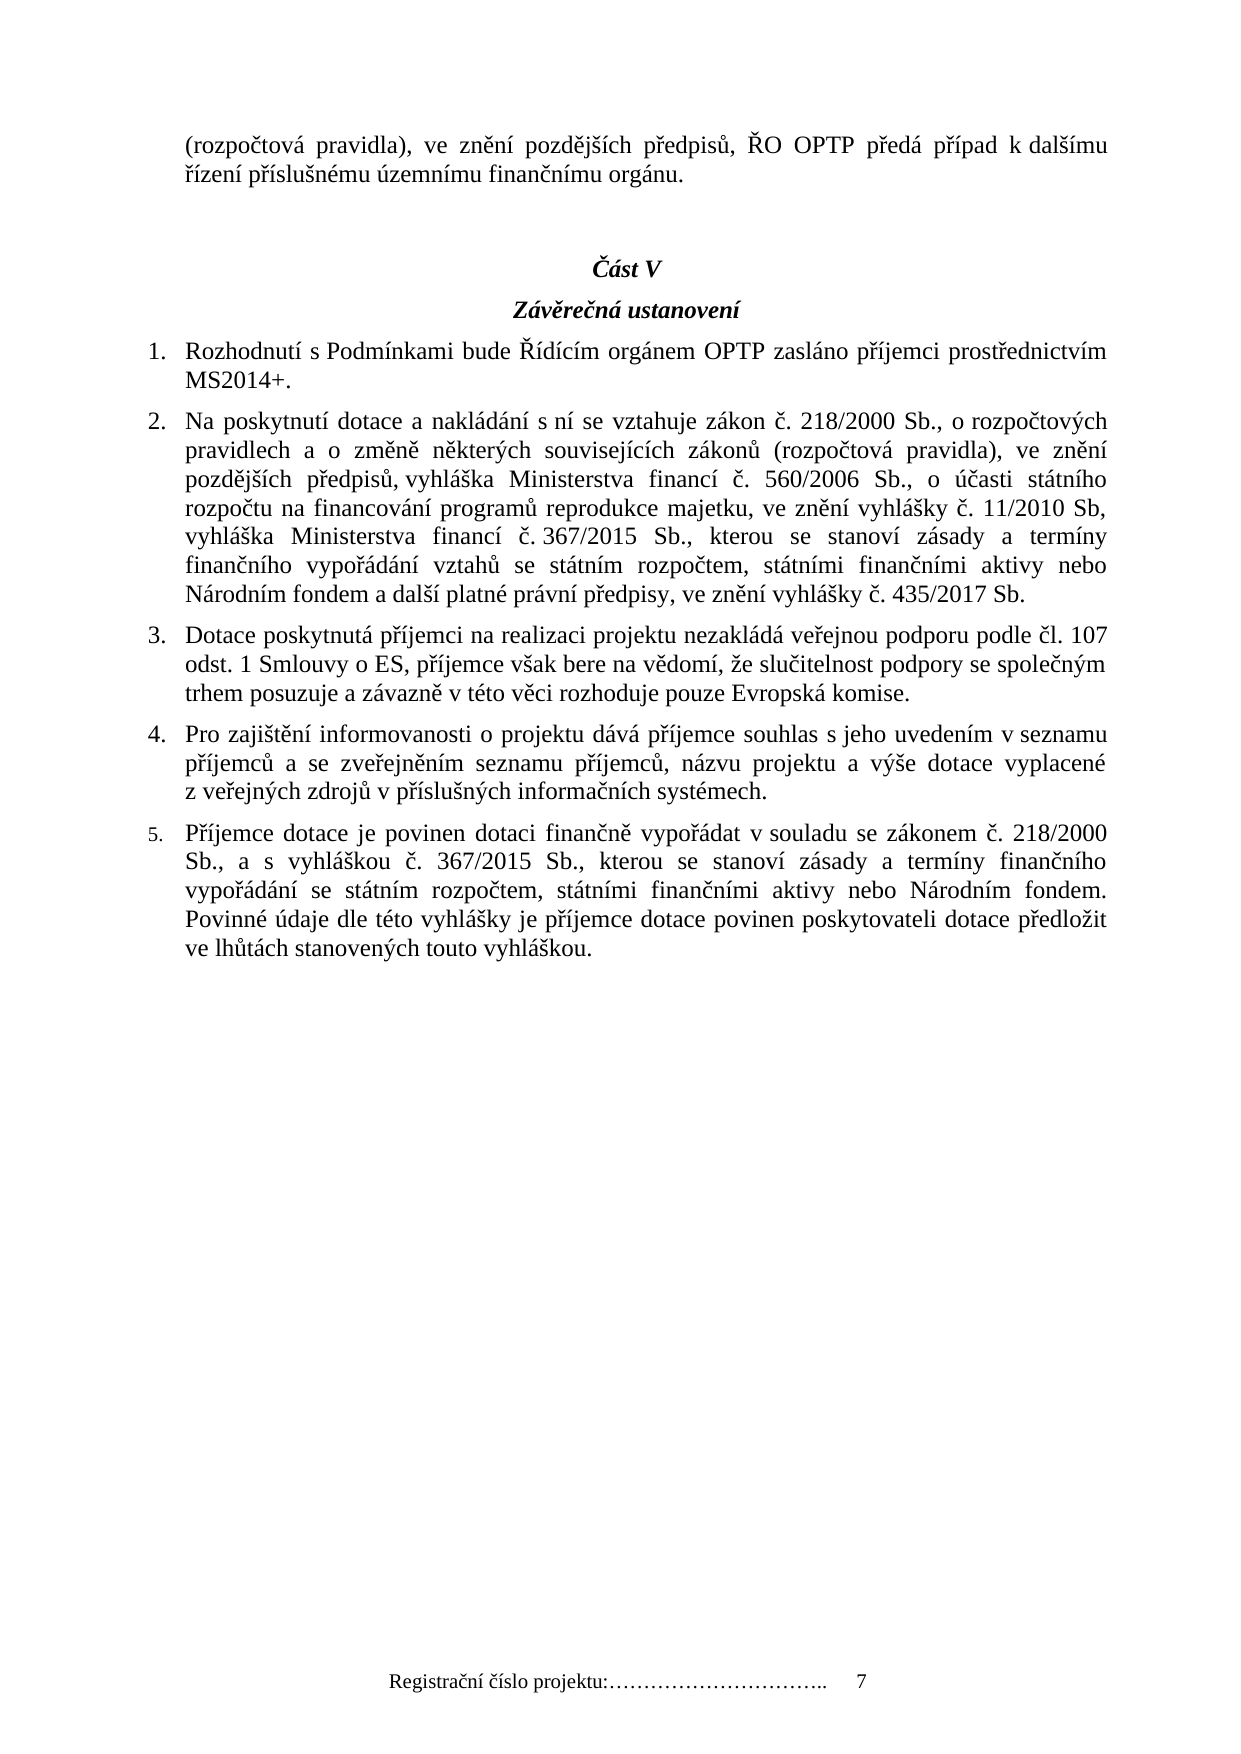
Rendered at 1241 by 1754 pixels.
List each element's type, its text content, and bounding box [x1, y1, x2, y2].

list Pro zajištění informovanosti o projektu dává příjemce souhlas s jeho uvedením v seznamu příjemců a se zveřejněním seznamu příjemců, názvu projektu a výše dotace vyplacené z veřejných zdrojů v příslušných informačních systémech. [148, 719, 1107, 805]
list Dotace poskytnutá příjemci na realizaci projektu nezakládá veřejnou podporu podle čl. 107 odst. 1 Smlouvy o ES, příjemce však bere na vědomí, že slučitelnost podpory se společným trhem posuzuje a závazně v této věci rozhoduje pouze Evropská komise. [148, 620, 1107, 706]
text Část V [148, 254, 1107, 283]
text Závěrečná ustanovení [148, 295, 1107, 324]
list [148, 130, 1107, 188]
list Příjemce dotace je povinen dotaci finančně vypořádat v souladu se zákonem č. 218/2000 Sb., a s vyhláškou č. 367/2015 Sb., kterou se stanoví zásady a termíny finančního vypořádání se státním rozpočtem, státními finančními aktivy nebo Národním fondem. Povinné údaje dle této vyhlášky je příjemce dotace povinen poskytovateli dotace předložit ve lhůtách stanovených touto vyhláškou. [148, 818, 1107, 961]
list Na poskytnutí dotace a nakládání s ní se vztahuje zákon č. 218/2000 Sb., o rozpočtových pravidlech a o změně některých souvisejících zákonů (rozpočtová pravidla), ve znění pozdějších předpisů, vyhláška Ministerstva financí č. 560/2006 Sb., o účasti státního rozpočtu na financování programů reprodukce majetku, ve znění vyhlášky č. 11/2010 Sb, vyhláška Ministerstva financí č. 367/2015 Sb., kterou se stanoví zásady a termíny finančního vypořádání vztahů se státním rozpočtem, státními finančními aktivy nebo Národním fondem a další platné právní předpisy, ve znění vyhlášky č. 435/2017 Sb. [148, 406, 1107, 608]
list Rozhodnutí s Podmínkami bude Řídícím orgánem OPTP zasláno příjemci prostřednictvím MS2014+. [148, 336, 1107, 394]
